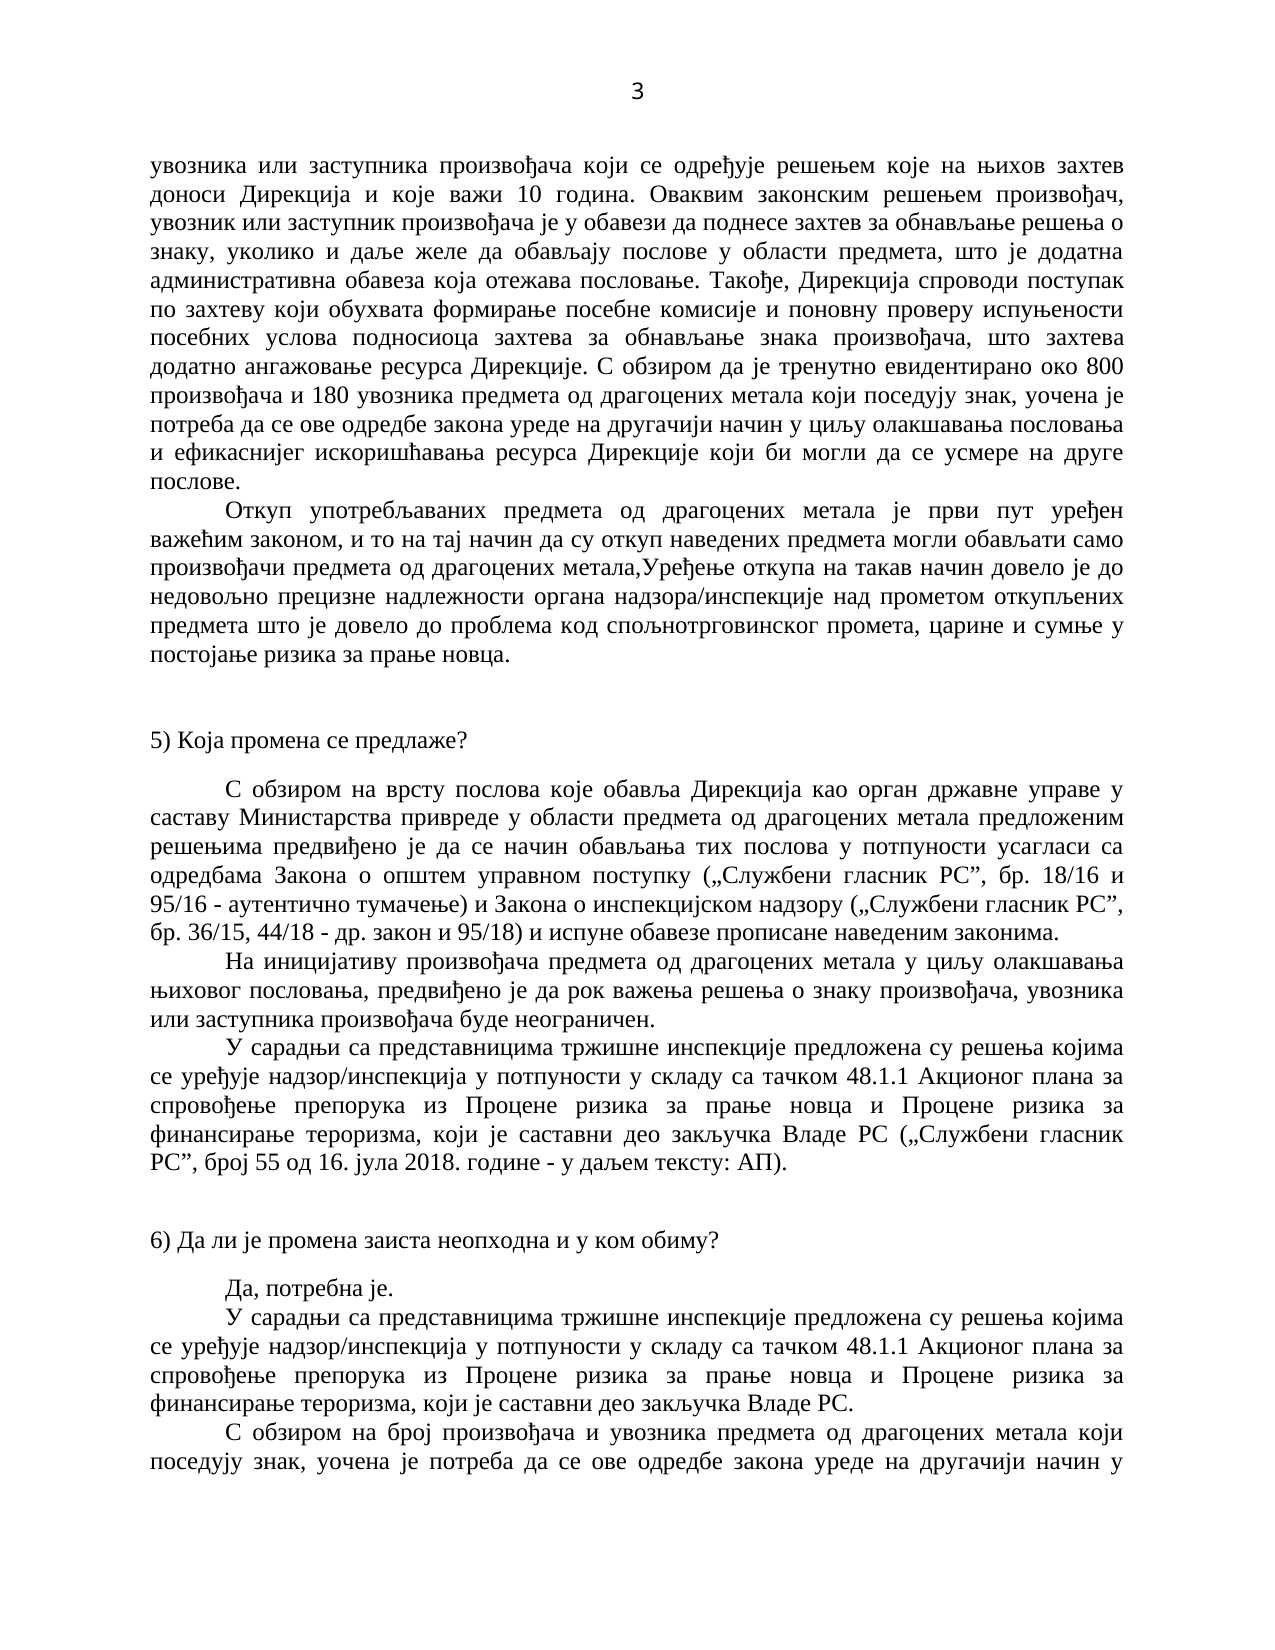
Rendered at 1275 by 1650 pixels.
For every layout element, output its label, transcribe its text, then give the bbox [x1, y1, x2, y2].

text Откуп употребљаваних предмета од драгоцених метала је први пут уређен важећим законом, и то на тај начин да су откуп наведених предмета могли обављати само произвођачи предмета од драгоцених метала,Уређење откупа на такав начин довело је до недовољно прецизне надлежности органа надзора/инспекције над прометом откупљених предмета што је довело до проблема код спољнотрговинског промета, царине и сумње у постојање ризика за прање новца. [150, 495, 1125, 667]
text У сарадњи са представницима тржишне инспекције предложена су решења којима се уређује надзор/инспекција у потпуности у складу са тачком 48.1.1 Акционог плана за спровођење препорука из Процене ризика за прање новца и Процене ризика за финансирање тероризма, који је саставни део закључка Владe РС („Службени гласник РС”, број 55 од 16. јула 2018. године - у даљем тексту: АП). [150, 1032, 1125, 1176]
text 6) Да ли је промена заиста неопходна и у ком обиму? [150, 1225, 1125, 1253]
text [150, 150, 1125, 495]
text 5) Која промена се предлаже? [150, 725, 1125, 754]
text Да, потребна је. [150, 1273, 1125, 1302]
text На иницијативу произвођача предмета од драгоцених метала у циљу олакшавања њиховог пословања, предвиђено је да рок важења решења о знаку произвођача, увозника или заступника произвођача буде неограничен. [150, 946, 1125, 1032]
text С обзиром на врсту послова које обавља Дирекција као орган државне управе у саставу Министарства привреде у области предмета од драгоцених метала предложеним решењима предвиђено је да се начин обављања тих послова у потпуности усагласи са одредбама Закона о општем управном поступку („Службени гласник РС”, бр. 18/16 и 95/16 - аутентично тумачење) и Закона о инспекцијском надзору („Службени гласник РС”, бр. 36/15, 44/18 - др. закон и 95/18) и испуне обавезе прописане наведеним законима. [150, 774, 1125, 946]
text У сарадњи са представницима тржишне инспекције предложена су решења којима се уређује надзор/инспекција у потпуности у складу са тачком 48.1.1 Акционог плана за спровођење препорука из Процене ризика за прање новца и Процене ризика за финансирање тероризма, који је саставни део закључка Владe РС. [150, 1302, 1125, 1417]
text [150, 1417, 1125, 1475]
